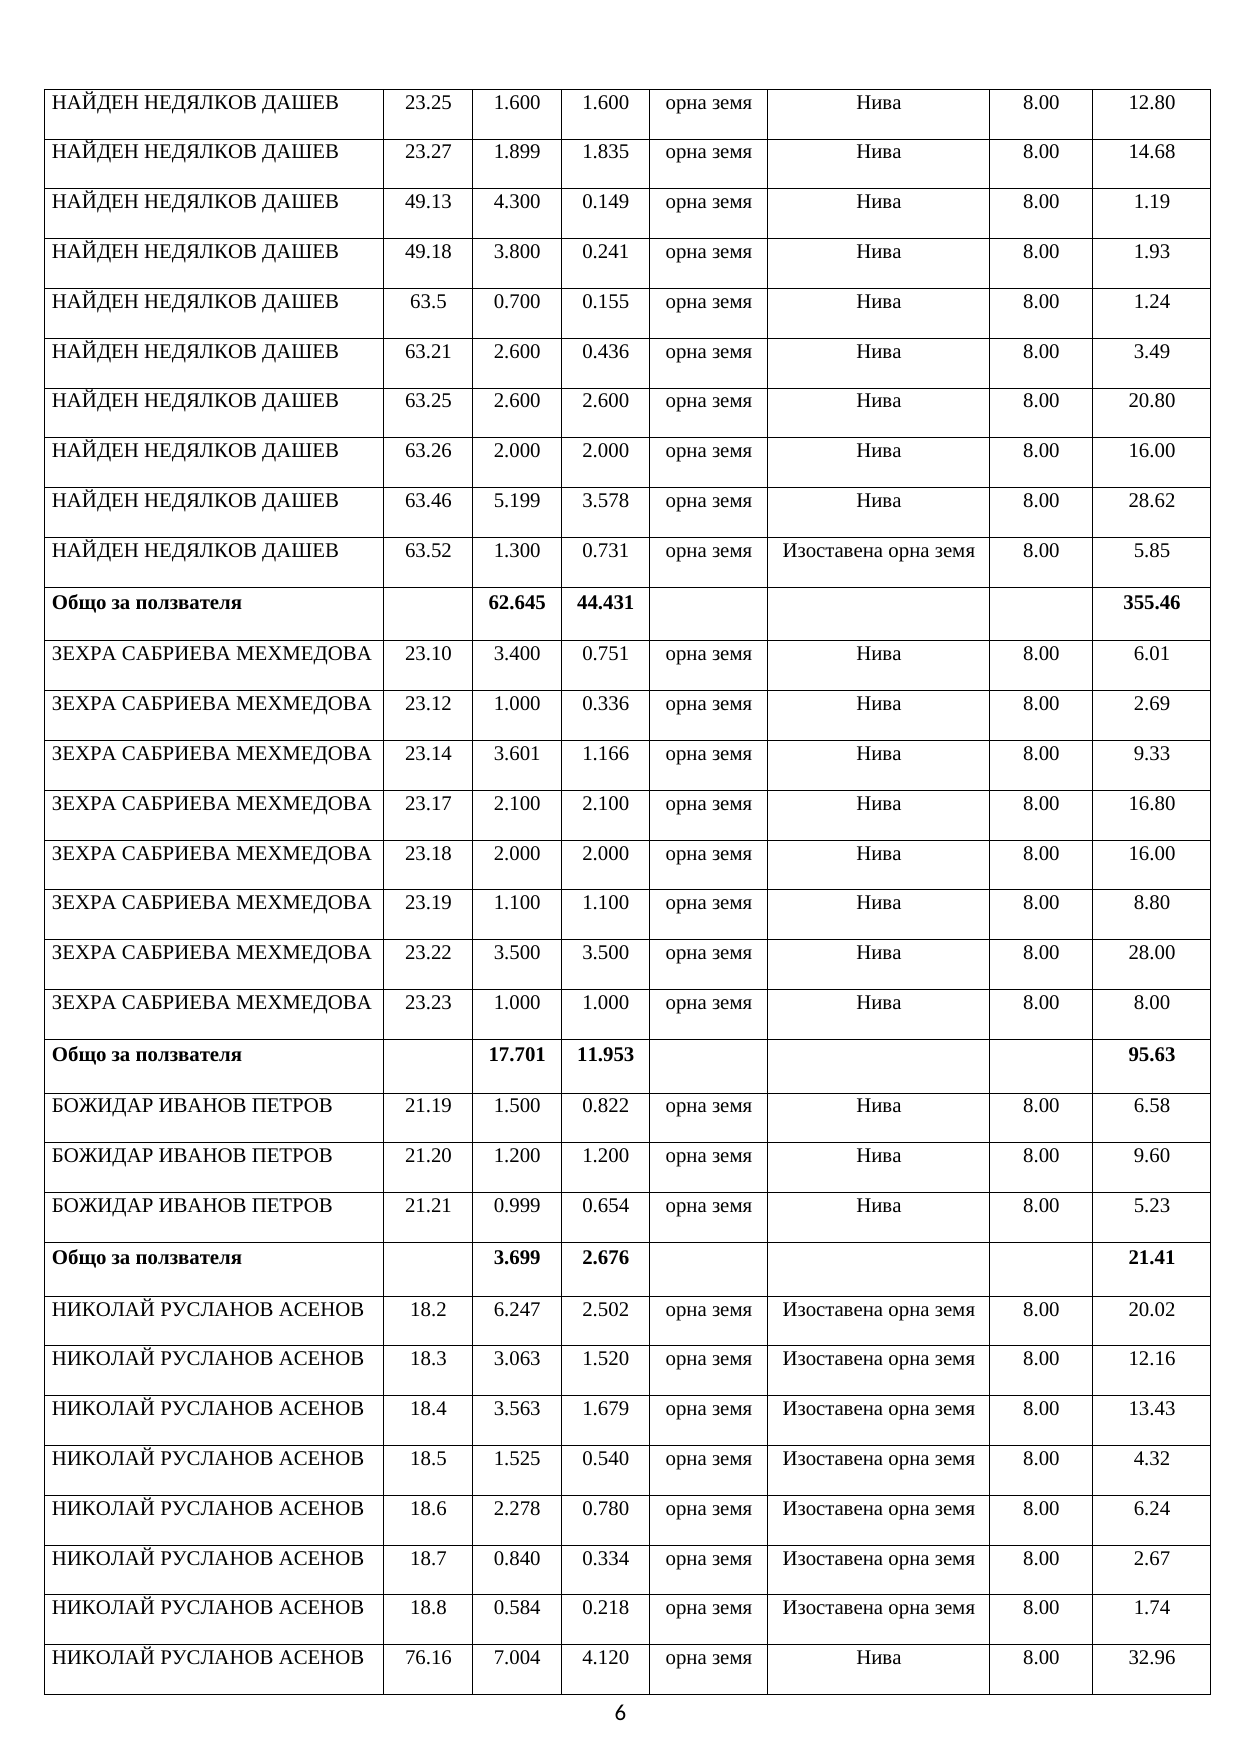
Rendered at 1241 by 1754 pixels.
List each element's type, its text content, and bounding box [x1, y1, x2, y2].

table_cell 8.00 [990, 641, 1092, 690]
table_cell 23.23 [384, 990, 472, 1039]
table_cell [45, 140, 383, 188]
table_cell орна земя [650, 438, 767, 487]
table_cell 8.00 [990, 1645, 1092, 1694]
table_cell 8.00 [990, 940, 1092, 989]
table_cell 1.19 [1093, 189, 1210, 238]
table_cell Нива [768, 389, 989, 437]
table_cell 5.199 [473, 488, 561, 537]
table_cell 4.32 [1093, 1446, 1210, 1495]
table_cell 76.16 [384, 1645, 472, 1694]
table_cell 8.00 [990, 791, 1092, 839]
table_cell [990, 588, 1092, 640]
table_cell 6.24 [1093, 1496, 1210, 1544]
table_cell Изоставена орна земя [768, 1297, 989, 1345]
table_cell 2.000 [473, 438, 561, 487]
table_cell 3.601 [473, 741, 561, 790]
table_cell БОЖИДАР ИВАНОВ ПЕТРОВ [45, 1193, 383, 1242]
table_cell НАЙДЕН НЕДЯЛКОВ ДАШЕВ [45, 339, 383, 387]
table_cell 0.700 [473, 289, 561, 338]
table_cell 21.20 [384, 1143, 472, 1192]
table_cell 1.520 [562, 1346, 649, 1395]
table_cell орна земя [650, 791, 767, 839]
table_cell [45, 1595, 383, 1644]
table_cell 3.500 [473, 940, 561, 989]
table_cell НАЙДЕН НЕДЯЛКОВ ДАШЕВ [45, 438, 383, 487]
table_cell 2.502 [562, 1297, 649, 1345]
table_cell 8.00 [990, 339, 1092, 387]
table_cell 4.120 [562, 1645, 649, 1694]
table_cell 8.00 [990, 189, 1092, 238]
table_cell Нива [768, 140, 989, 188]
table_cell 1.600 [562, 90, 649, 138]
table_cell 8.00 [990, 1297, 1092, 1345]
table_cell НИКОЛАЙ РУСЛАНОВ АСЕНОВ [45, 1396, 383, 1445]
table_cell орна земя [650, 140, 767, 188]
table_cell 8.00 [990, 691, 1092, 740]
table_cell орна земя [650, 239, 767, 288]
table_cell БОЖИДАР ИВАНОВ ПЕТРОВ [45, 1143, 383, 1192]
table_cell 8.00 [990, 538, 1092, 587]
table_cell 0.822 [562, 1094, 649, 1142]
table_cell 6.247 [473, 1297, 561, 1345]
table_cell 21.41 [1093, 1243, 1210, 1296]
table_cell Изоставена орна земя [768, 1446, 989, 1495]
table_cell 8.00 [990, 1496, 1092, 1544]
table_cell 8.80 [1093, 890, 1210, 939]
table_cell 12.80 [1093, 90, 1210, 138]
table_cell орна земя [650, 339, 767, 387]
table_cell Нива [768, 488, 989, 537]
table_cell орна земя [650, 1546, 767, 1594]
table_cell БОЖИДАР ИВАНОВ ПЕТРОВ [45, 1094, 383, 1142]
table_cell 8.00 [990, 90, 1092, 138]
table_cell 7.004 [473, 1645, 561, 1694]
table_cell Нива [768, 741, 989, 790]
table_cell 13.43 [1093, 1396, 1210, 1445]
table_cell 3.400 [473, 641, 561, 690]
table_cell 3.800 [473, 239, 561, 288]
table_cell орна земя [650, 890, 767, 939]
table_cell 95.63 [1093, 1040, 1210, 1092]
table_cell 63.52 [384, 538, 472, 587]
table_cell 49.13 [384, 189, 472, 238]
table_cell 1.500 [473, 1094, 561, 1142]
table_cell 2.600 [562, 389, 649, 437]
table_cell 23.12 [384, 691, 472, 740]
table_cell 8.00 [990, 1094, 1092, 1142]
table_cell 0.584 [473, 1595, 561, 1644]
table_cell орна земя [650, 389, 767, 437]
table_cell 0.336 [562, 691, 649, 740]
table_cell 18.5 [384, 1446, 472, 1495]
table_cell 8.00 [990, 239, 1092, 288]
table_cell 2.69 [1093, 691, 1210, 740]
table_cell 32.96 [1093, 1645, 1210, 1694]
table_cell [768, 1040, 989, 1092]
table_cell Изоставена орна земя [768, 538, 989, 587]
table_cell 8.00 [990, 1446, 1092, 1495]
table_cell 1.835 [562, 140, 649, 188]
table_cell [45, 90, 383, 138]
table_cell 2.278 [473, 1496, 561, 1544]
table_cell орна земя [650, 1094, 767, 1142]
table_cell 9.33 [1093, 741, 1210, 790]
table_cell орна земя [650, 1396, 767, 1445]
table_cell орна земя [650, 741, 767, 790]
table_cell 8.00 [990, 438, 1092, 487]
table_cell Изоставена орна земя [768, 1496, 989, 1544]
table_cell 0.334 [562, 1546, 649, 1594]
table_cell 2.000 [473, 841, 561, 889]
table_cell 23.27 [384, 140, 472, 188]
table_cell 8.00 [990, 1193, 1092, 1242]
table_cell орна земя [650, 1645, 767, 1694]
table_cell Нива [768, 691, 989, 740]
table_cell ЗЕХРА САБРИЕВА МЕХМЕДОВА [45, 990, 383, 1039]
table_cell 21.21 [384, 1193, 472, 1242]
table_cell 2.100 [473, 791, 561, 839]
table_cell 6.01 [1093, 641, 1210, 690]
table_cell [650, 1040, 767, 1092]
table_cell Нива [768, 90, 989, 138]
table_cell орна земя [650, 1446, 767, 1495]
table_cell [384, 588, 472, 640]
table_cell 8.00 [990, 389, 1092, 437]
table_cell орна земя [650, 90, 767, 138]
table_cell 8.00 [990, 1396, 1092, 1445]
table_cell 63.21 [384, 339, 472, 387]
table_cell 1.000 [562, 990, 649, 1039]
table_cell 1.200 [473, 1143, 561, 1192]
table_cell орна земя [650, 841, 767, 889]
table_cell [990, 1243, 1092, 1296]
table_cell 1.300 [473, 538, 561, 587]
table_cell 3.49 [1093, 339, 1210, 387]
table_cell орна земя [650, 189, 767, 238]
table_cell орна земя [650, 641, 767, 690]
table_cell 23.18 [384, 841, 472, 889]
table_cell НАЙДЕН НЕДЯЛКОВ ДАШЕВ [45, 189, 383, 238]
table_cell НИКОЛАЙ РУСЛАНОВ АСЕНОВ [45, 1297, 383, 1345]
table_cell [45, 1645, 383, 1694]
table_cell Общо за ползвателя [45, 588, 383, 640]
table_cell Нива [768, 641, 989, 690]
table_cell 1.679 [562, 1396, 649, 1445]
table_cell [990, 1040, 1092, 1092]
table_cell 0.241 [562, 239, 649, 288]
table_cell 28.00 [1093, 940, 1210, 989]
table_cell орна земя [650, 1496, 767, 1544]
table_cell ЗЕХРА САБРИЕВА МЕХМЕДОВА [45, 791, 383, 839]
table_cell 23.25 [384, 90, 472, 138]
table_cell 2.600 [473, 339, 561, 387]
table_cell орна земя [650, 488, 767, 537]
table_cell Изоставена орна земя [768, 1396, 989, 1445]
table_cell Нива [768, 890, 989, 939]
table_cell 0.654 [562, 1193, 649, 1242]
table_cell 8.00 [990, 488, 1092, 537]
table_cell орна земя [650, 1297, 767, 1345]
table_cell 23.22 [384, 940, 472, 989]
table_cell 0.155 [562, 289, 649, 338]
table_cell орна земя [650, 538, 767, 587]
table_cell 18.8 [384, 1595, 472, 1644]
table_cell 18.7 [384, 1546, 472, 1594]
table_cell орна земя [650, 1193, 767, 1242]
table_cell Нива [768, 1193, 989, 1242]
table_cell Общо за ползвателя [45, 1243, 383, 1296]
table_cell 6.58 [1093, 1094, 1210, 1142]
table_cell Нива [768, 239, 989, 288]
table_cell 1.000 [473, 691, 561, 740]
table_cell 3.563 [473, 1396, 561, 1445]
table_cell 0.840 [473, 1546, 561, 1594]
table_cell орна земя [650, 691, 767, 740]
table_cell 0.780 [562, 1496, 649, 1544]
table_cell Нива [768, 1645, 989, 1694]
table_cell 20.80 [1093, 389, 1210, 437]
table_cell 16.00 [1093, 841, 1210, 889]
table_cell 1.899 [473, 140, 561, 188]
table_cell 14.68 [1093, 140, 1210, 188]
table_cell 0.731 [562, 538, 649, 587]
table_cell [650, 588, 767, 640]
table_cell НАЙДЕН НЕДЯЛКОВ ДАШЕВ [45, 538, 383, 587]
table_cell 16.80 [1093, 791, 1210, 839]
table_cell 1.74 [1093, 1595, 1210, 1644]
table_cell 355.46 [1093, 588, 1210, 640]
table_cell 1.600 [473, 90, 561, 138]
table_cell 2.676 [562, 1243, 649, 1296]
table_cell 0.540 [562, 1446, 649, 1495]
table_cell орна земя [650, 1346, 767, 1395]
table_cell НИКОЛАЙ РУСЛАНОВ АСЕНОВ [45, 1446, 383, 1495]
table_cell орна земя [650, 990, 767, 1039]
table_cell Нива [768, 1143, 989, 1192]
table_cell 63.46 [384, 488, 472, 537]
table_cell Нива [768, 339, 989, 387]
table_cell 5.23 [1093, 1193, 1210, 1242]
table_cell 8.00 [990, 1546, 1092, 1594]
table_cell орна земя [650, 1143, 767, 1192]
table_cell 0.751 [562, 641, 649, 690]
table_cell Изоставена орна земя [768, 1546, 989, 1594]
table_cell Нива [768, 289, 989, 338]
table_cell 20.02 [1093, 1297, 1210, 1345]
table_cell 3.500 [562, 940, 649, 989]
table_cell 49.18 [384, 239, 472, 288]
table_cell Общо за ползвателя [45, 1040, 383, 1092]
table_cell НИКОЛАЙ РУСЛАНОВ АСЕНОВ [45, 1346, 383, 1395]
table_cell 8.00 [990, 990, 1092, 1039]
table_cell 3.578 [562, 488, 649, 537]
table_cell 8.00 [1093, 990, 1210, 1039]
table_cell 1.525 [473, 1446, 561, 1495]
table_cell 63.26 [384, 438, 472, 487]
table_cell 1.24 [1093, 289, 1210, 338]
table_cell 2.600 [473, 389, 561, 437]
table_cell 0.436 [562, 339, 649, 387]
table_cell 2.000 [562, 438, 649, 487]
table_cell НАЙДЕН НЕДЯЛКОВ ДАШЕВ [45, 289, 383, 338]
table_cell ЗЕХРА САБРИЕВА МЕХМЕДОВА [45, 940, 383, 989]
table_cell Нива [768, 940, 989, 989]
table_cell 28.62 [1093, 488, 1210, 537]
table_cell 3.699 [473, 1243, 561, 1296]
table_cell НАЙДЕН НЕДЯЛКОВ ДАШЕВ [45, 389, 383, 437]
table_cell 2.67 [1093, 1546, 1210, 1594]
table_cell 8.00 [990, 841, 1092, 889]
table_cell 63.5 [384, 289, 472, 338]
table_cell орна земя [650, 289, 767, 338]
table_cell 0.999 [473, 1193, 561, 1242]
table_cell [768, 1243, 989, 1296]
table_cell 18.3 [384, 1346, 472, 1395]
table_cell 44.431 [562, 588, 649, 640]
table_cell 1.93 [1093, 239, 1210, 288]
table_cell ЗЕХРА САБРИЕВА МЕХМЕДОВА [45, 890, 383, 939]
table_cell 16.00 [1093, 438, 1210, 487]
table_cell 23.17 [384, 791, 472, 839]
table_cell 62.645 [473, 588, 561, 640]
table_cell 63.25 [384, 389, 472, 437]
table_cell ЗЕХРА САБРИЕВА МЕХМЕДОВА [45, 841, 383, 889]
table_cell Нива [768, 841, 989, 889]
table_cell ЗЕХРА САБРИЕВА МЕХМЕДОВА [45, 691, 383, 740]
table_cell Нива [768, 1094, 989, 1142]
table_cell 4.300 [473, 189, 561, 238]
table_cell 8.00 [990, 1143, 1092, 1192]
table_cell НАЙДЕН НЕДЯЛКОВ ДАШЕВ [45, 488, 383, 537]
table_cell 1.100 [473, 890, 561, 939]
table_cell Нива [768, 791, 989, 839]
table_cell 21.19 [384, 1094, 472, 1142]
table_cell 1.166 [562, 741, 649, 790]
table_cell [384, 1040, 472, 1092]
table_cell Нива [768, 990, 989, 1039]
table_cell 8.00 [990, 741, 1092, 790]
table_cell 2.000 [562, 841, 649, 889]
table_cell 8.00 [990, 1595, 1092, 1644]
table_cell 18.4 [384, 1396, 472, 1445]
table_cell 12.16 [1093, 1346, 1210, 1395]
table_cell 8.00 [990, 289, 1092, 338]
table_cell 1.200 [562, 1143, 649, 1192]
table_cell 5.85 [1093, 538, 1210, 587]
table_cell 23.14 [384, 741, 472, 790]
table_cell 17.701 [473, 1040, 561, 1092]
table_cell 8.00 [990, 140, 1092, 188]
table_cell орна земя [650, 1595, 767, 1644]
table_cell 1.100 [562, 890, 649, 939]
table_cell 8.00 [990, 1346, 1092, 1395]
table_cell ЗЕХРА САБРИЕВА МЕХМЕДОВА [45, 741, 383, 790]
table_cell 18.6 [384, 1496, 472, 1544]
table_cell 0.218 [562, 1595, 649, 1644]
table_cell 2.100 [562, 791, 649, 839]
table_cell 0.149 [562, 189, 649, 238]
table_cell орна земя [650, 940, 767, 989]
table_cell Изоставена орна земя [768, 1595, 989, 1644]
table_cell 18.2 [384, 1297, 472, 1345]
table_cell НИКОЛАЙ РУСЛАНОВ АСЕНОВ [45, 1546, 383, 1594]
table_cell 9.60 [1093, 1143, 1210, 1192]
table_cell 23.19 [384, 890, 472, 939]
table_cell НИКОЛАЙ РУСЛАНОВ АСЕНОВ [45, 1496, 383, 1544]
table_cell 23.10 [384, 641, 472, 690]
table_cell Нива [768, 189, 989, 238]
table_cell [650, 1243, 767, 1296]
table_cell Нива [768, 438, 989, 487]
table_cell НАЙДЕН НЕДЯЛКОВ ДАШЕВ [45, 239, 383, 288]
table_cell 11.953 [562, 1040, 649, 1092]
table_cell 8.00 [990, 890, 1092, 939]
table_cell ЗЕХРА САБРИЕВА МЕХМЕДОВА [45, 641, 383, 690]
table_cell 3.063 [473, 1346, 561, 1395]
table_cell Изоставена орна земя [768, 1346, 989, 1395]
table_cell [384, 1243, 472, 1296]
table_cell 1.000 [473, 990, 561, 1039]
table_cell [768, 588, 989, 640]
